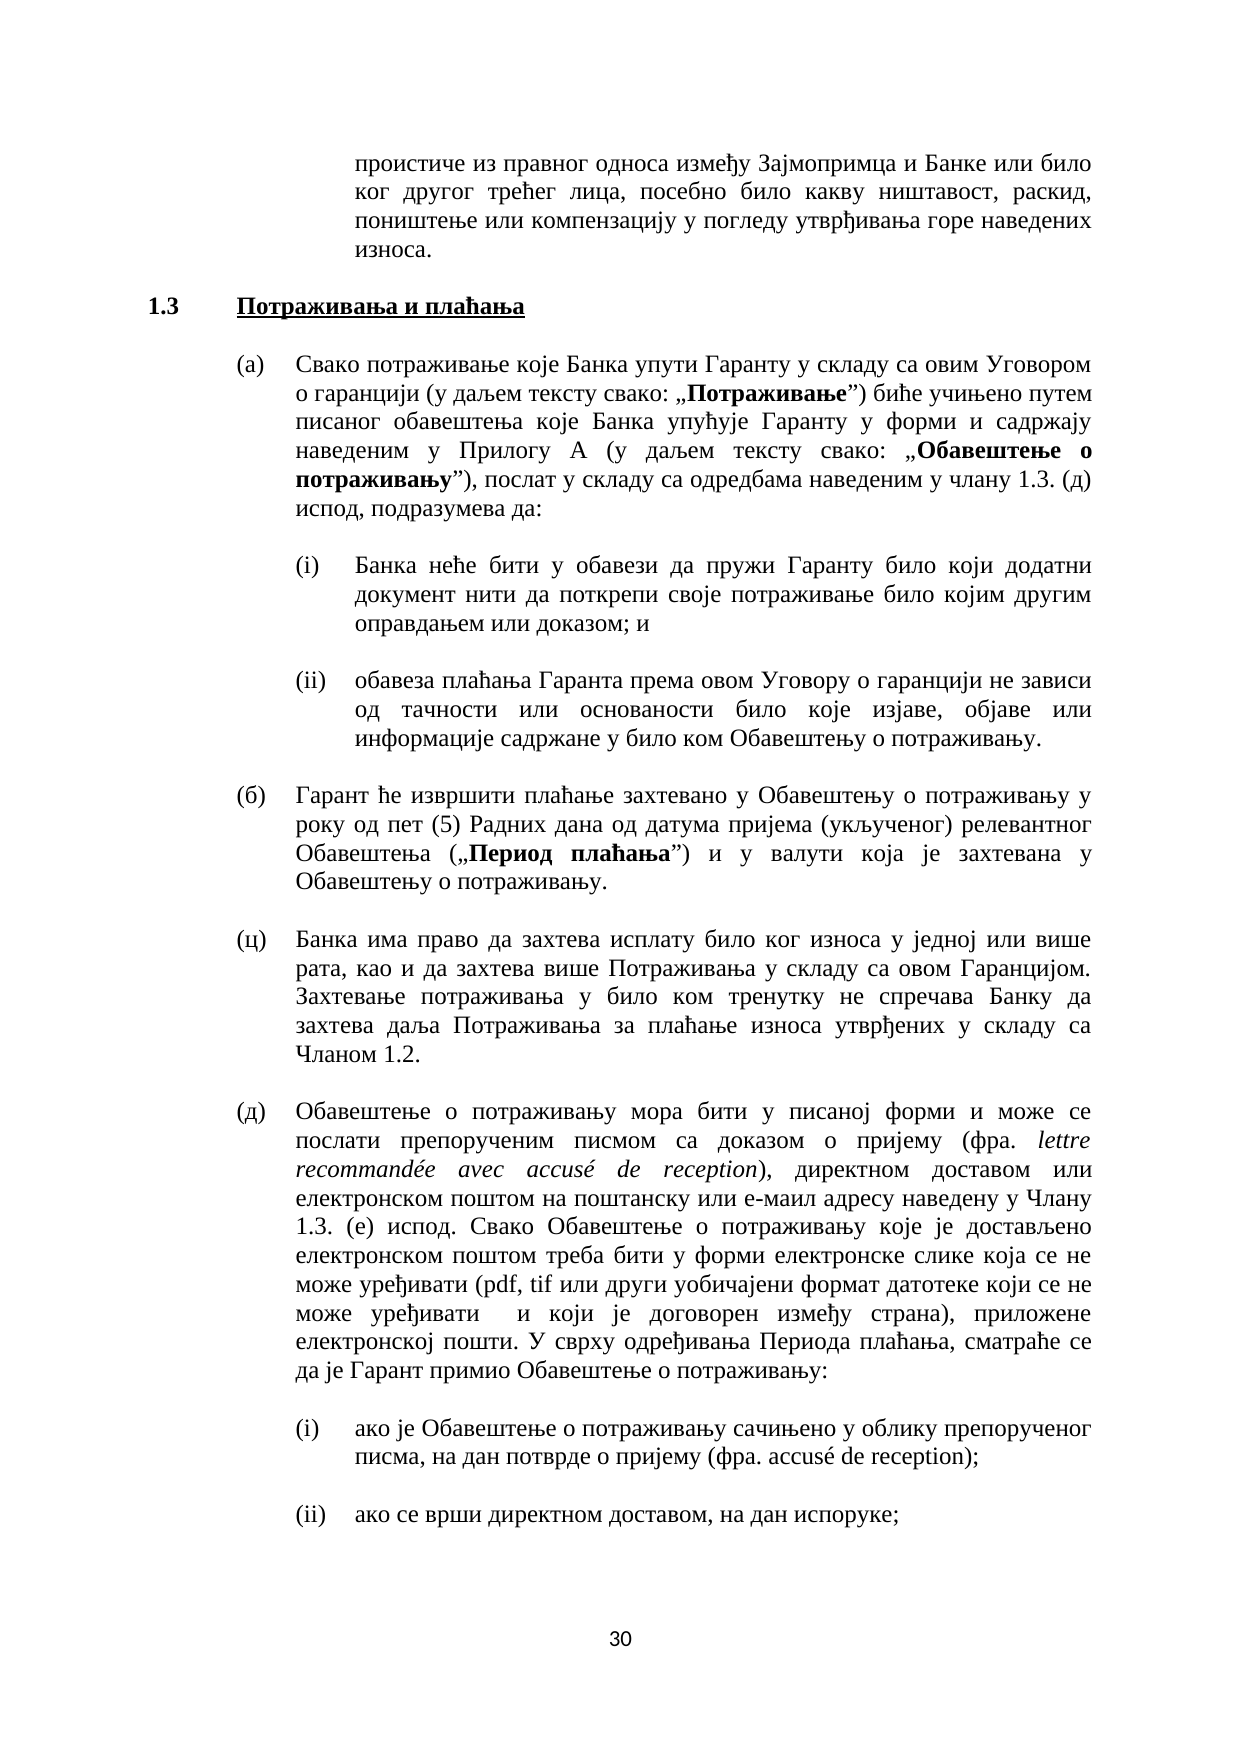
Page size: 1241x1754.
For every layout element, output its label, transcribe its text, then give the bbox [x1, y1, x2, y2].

text (i) ако је Обавештење о потраживању сачињено у облику препорученог писма, на дан потврде о пријему (фра. accusé de reception); [295, 1413, 1092, 1470]
text (д) Обавештење о потраживању мора бити у писаној форми и може се послати препорученим писмом са доказом о пријему (фра. lettre recommandée avec accusé de reception), директном доставом или електронском поштом на поштанску или е-маил адресу наведену у Члану 1.3. (е) испод. Свако Обавештење о потраживању које је достављено електронском поштом треба бити у форми електронске слике која се не може уређивати (pdf, tif или други уобичајени формат датотеке који се не може уређивати и који је договорен између страна), приложене електронској пошти. У сврху одређивања Периода плаћања, сматраће се да је Гарант примио Обавештење о потраживању: [236, 1096, 1092, 1384]
text (б) Гарант ће извршити плаћање захтевано у Обавештењу о потраживању у року од пет (5) Радних дана од датума пријема (укљученог) релевантног Обавештења („Период плаћања”) и у валути која је захтевана у Обавештењу о потраживању. [236, 780, 1092, 895]
text (а) Свако потраживање које Банка упути Гаранту у складу са овим Уговором о гаранцији (у даљем тексту свако: „Потраживање”) биће учињено путем писаног обавештења које Банка упућује Гаранту у форми и садржају наведеним у Прилогу А (у даљем тексту свако: „Обавештење о потраживању”), послат у складу са одредбама наведеним у члану 1.3. (д) испод, подразумева да: [236, 349, 1092, 521]
text 1.3 Потраживања и плаћања [148, 291, 1092, 320]
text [295, 148, 1092, 263]
text (ii) обавеза плаћања Гаранта према овом Уговору о гаранцији не зависи од тачности или основаности било које изјаве, објаве или информације садржане у било ком Обавештењу о потраживању. [295, 665, 1092, 751]
text (ц) Банка има право да захтева исплату било ког износа у једној или више рата, као и да захтева више Потраживања у складу са овом Гаранцијом. Захтевање потраживања у било ком тренутку не спречава Банку да захтева даља Потраживања за плаћање износа утврђених у складу са Чланом 1.2. [236, 924, 1092, 1068]
text (i) Банка неће бити у обавези да пружи Гаранту било који додатни документ нити да поткрепи своје потраживање било којим другим оправдањем или доказом; и [295, 550, 1092, 636]
text (ii) ако се врши директном доставом, на дан испоруке; [295, 1499, 1092, 1528]
